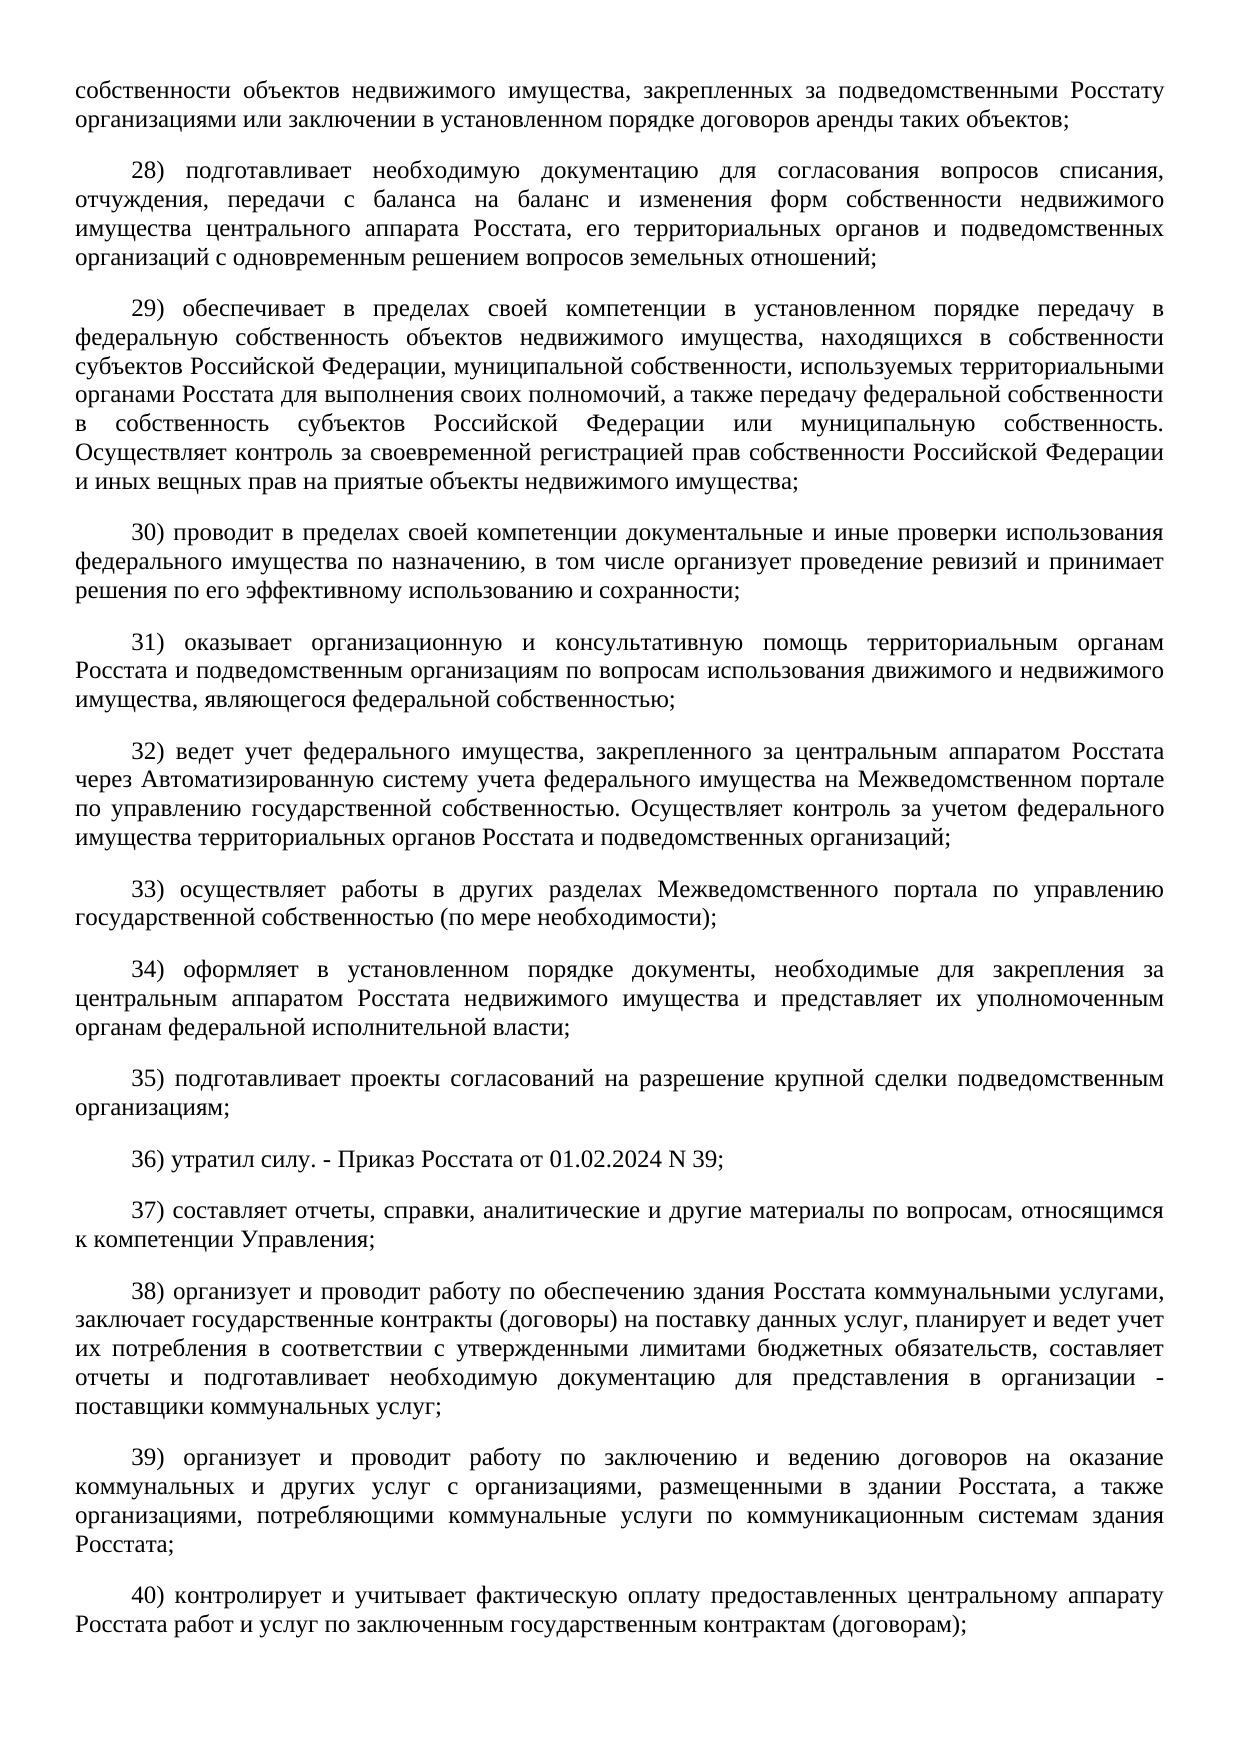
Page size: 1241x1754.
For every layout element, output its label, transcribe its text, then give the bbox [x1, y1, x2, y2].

text 35) подготавливает проекты согласований на разрешение крупной сделки подведомственным организациям; [75, 1063, 1165, 1121]
text 30) проводит в пределах своей компетенции документальные и иные проверки использования федерального имущества по назначению, в том числе организует проведение ревизий и принимает решения по его эффективному использованию и сохранности; [75, 517, 1165, 604]
text 40) контролирует и учитывает фактическую оплату предоставленных центральному аппарату Росстата работ и услуг по заключенным государственным контрактам (договорам); [75, 1580, 1165, 1638]
text 38) организует и проводит работу по обеспечению здания Росстата коммунальными услугами, заключает государственные контракты (договоры) на поставку данных услуг, планирует и ведет учет их потребления в соответствии с утвержденными лимитами бюджетных обязательств, составляет отчеты и подготавливает необходимую документацию для представления в организации - поставщики коммунальных услуг; [75, 1276, 1165, 1419]
text 33) осуществляет работы в других разделах Межведомственного портала по управлению государственной собственностью (по мере необходимости); [75, 874, 1165, 931]
text 28) подготавливает необходимую документацию для согласования вопросов списания, отчуждения, передачи с баланса на баланс и изменения форм собственности недвижимого имущества центрального аппарата Росстата, его территориальных органов и подведомственных организаций с одновременным решением вопросов земельных отношений; [75, 155, 1165, 270]
text 34) оформляет в установленном порядке документы, необходимые для закрепления за центральным аппаратом Росстата недвижимого имущества и представляет их уполномоченным органам федеральной исполнительной власти; [75, 954, 1165, 1040]
text 32) ведет учет федерального имущества, закрепленного за центральным аппаратом Росстата через Автоматизированную систему учета федерального имущества на Межведомственном портале по управлению государственной собственностью. Осуществляет контроль за учетом федерального имущества территориальных органов Росстата и подведомственных организаций; [75, 736, 1165, 851]
text 29) обеспечивает в пределах своей компетенции в установленном порядке передачу в федеральную собственность объектов недвижимого имущества, находящихся в собственности субъектов Российской Федерации, муниципальной собственности, используемых территориальными органами Росстата для выполнения своих полномочий, а также передачу федеральной собственности в собственность субъектов Российской Федерации или муниципальную собственность. Осуществляет контроль за своевременной регистрацией прав собственности Российской Федерации и иных вещных прав на приятые объекты недвижимого имущества; [75, 293, 1165, 494]
text 37) составляет отчеты, справки, аналитические и другие материалы по вопросам, относящимся к компетенции Управления; [75, 1195, 1165, 1253]
text 31) оказывает организационную и консультативную помощь территориальным органам Росстата и подведомственным организациям по вопросам использования движимого и недвижимого имущества, являющегося федеральной собственностью; [75, 627, 1165, 713]
text 39) организует и проводит работу по заключению и ведению договоров на оказание коммунальных и других услуг с организациями, размещенными в здании Росстата, а также организациями, потребляющими коммунальные услуги по коммуникационным системам здания Росстата; [75, 1442, 1165, 1557]
text 36) утратил силу. - Приказ Росстата от 01.02.2024 N 39; [75, 1144, 1165, 1172]
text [75, 75, 1165, 132]
